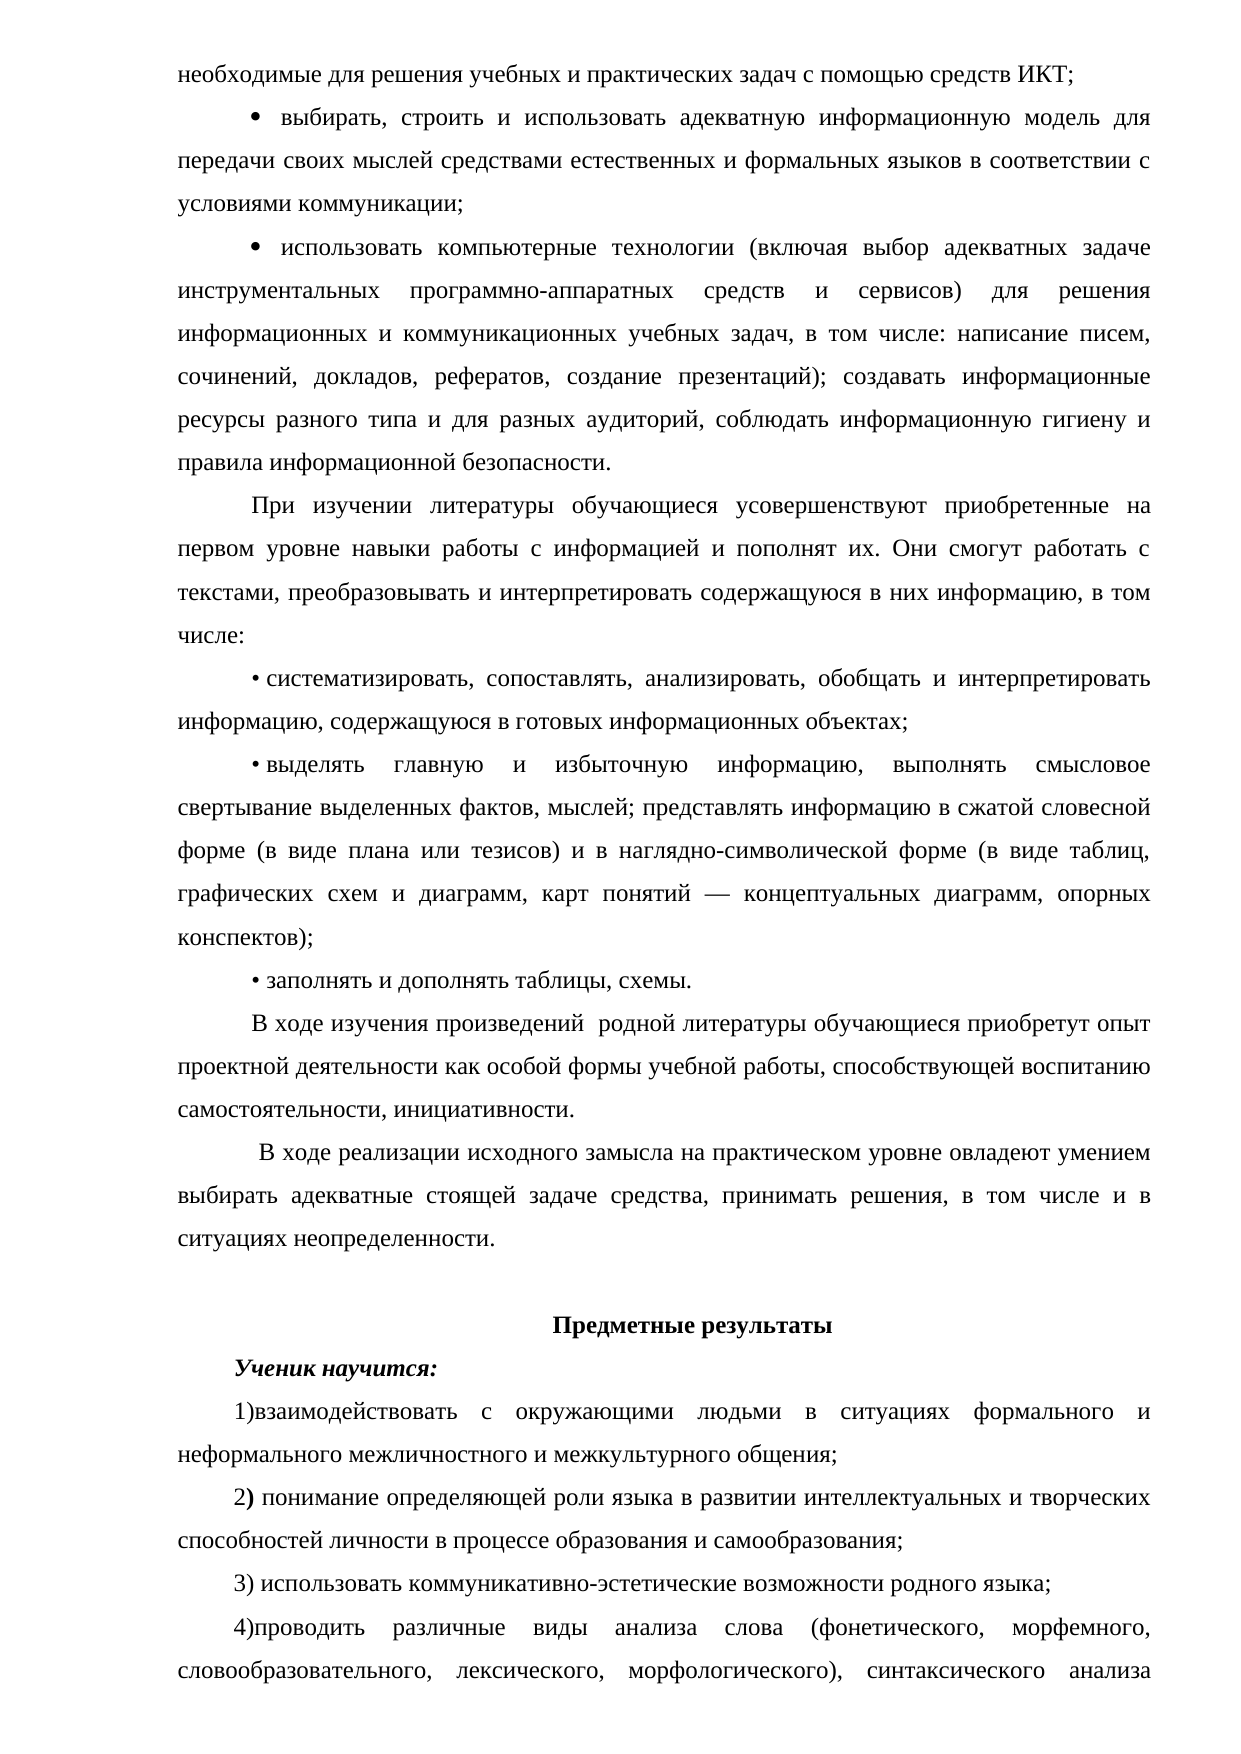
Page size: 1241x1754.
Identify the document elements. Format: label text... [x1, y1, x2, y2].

text Ученик научится: [177, 1353, 1152, 1382]
list выбирать, строить и использовать адекватную информационную модель для передачи своих мыслей средствами естественных и формальных языков в соответствии с условиями коммуникации; [177, 102, 1152, 217]
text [177, 1612, 1152, 1683]
text 3) использовать коммуникативно-эстетические возможности родного языка; [177, 1568, 1152, 1597]
text В ходе изучения произведений родной литературы обучающиеся приобретут опыт проектной деятельности как особой формы учебной работы, способствующей воспитанию самостоятельности, инициативности. [177, 1008, 1152, 1123]
text При изучении литературы обучающиеся усовершенствуют приобретенные на первом уровне навыки работы с информацией и пополнят их. Они смогут работать с текстами, преобразовывать и интерпретировать содержащуюся в них информацию, в том числе: [177, 490, 1152, 648]
text • выделять главную и избыточную информацию, выполнять смысловое свертывание выделенных фактов, мыслей; представлять информацию в сжатой словесной форме (в виде плана или тезисов) и в наглядно-символической форме (в виде таблиц, графических схем и диаграмм, карт понятий — концептуальных диаграмм, опорных конспектов); [177, 749, 1152, 950]
text • систематизировать, сопоставлять, анализировать, обобщать и интерпретировать информацию, содержащуюся в готовых информационных объектах; [177, 663, 1152, 735]
text 2) понимание определяющей роли языка в развитии интеллектуальных и творческих способностей личности в процессе образования и самообразования; [177, 1482, 1152, 1554]
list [177, 59, 1152, 88]
text В ходе реализации исходного замысла на практическом уровне овладеют умением выбирать адекватные стоящей задаче средства, принимать решения, в том числе и в ситуациях неопределенности. [177, 1137, 1152, 1252]
text • заполнять и дополнять таблицы, схемы. [177, 965, 1152, 993]
text Предметные результаты [177, 1310, 1152, 1338]
text 1)взаимодействовать с окружающими людьми в ситуациях формального и неформального межличностного и межкультурного общения; [177, 1396, 1152, 1468]
list использовать компьютерные технологии (включая выбор адекватных задаче инструментальных программно-аппаратных средств и сервисов) для решения информационных и коммуникационных учебных задач, в том числе: написание писем, сочинений, докладов, рефератов, создание презентаций); создавать информационные ресурсы разного типа и для разных аудиторий, соблюдать информационную гигиену и правила информационной безопасности. [177, 232, 1152, 476]
